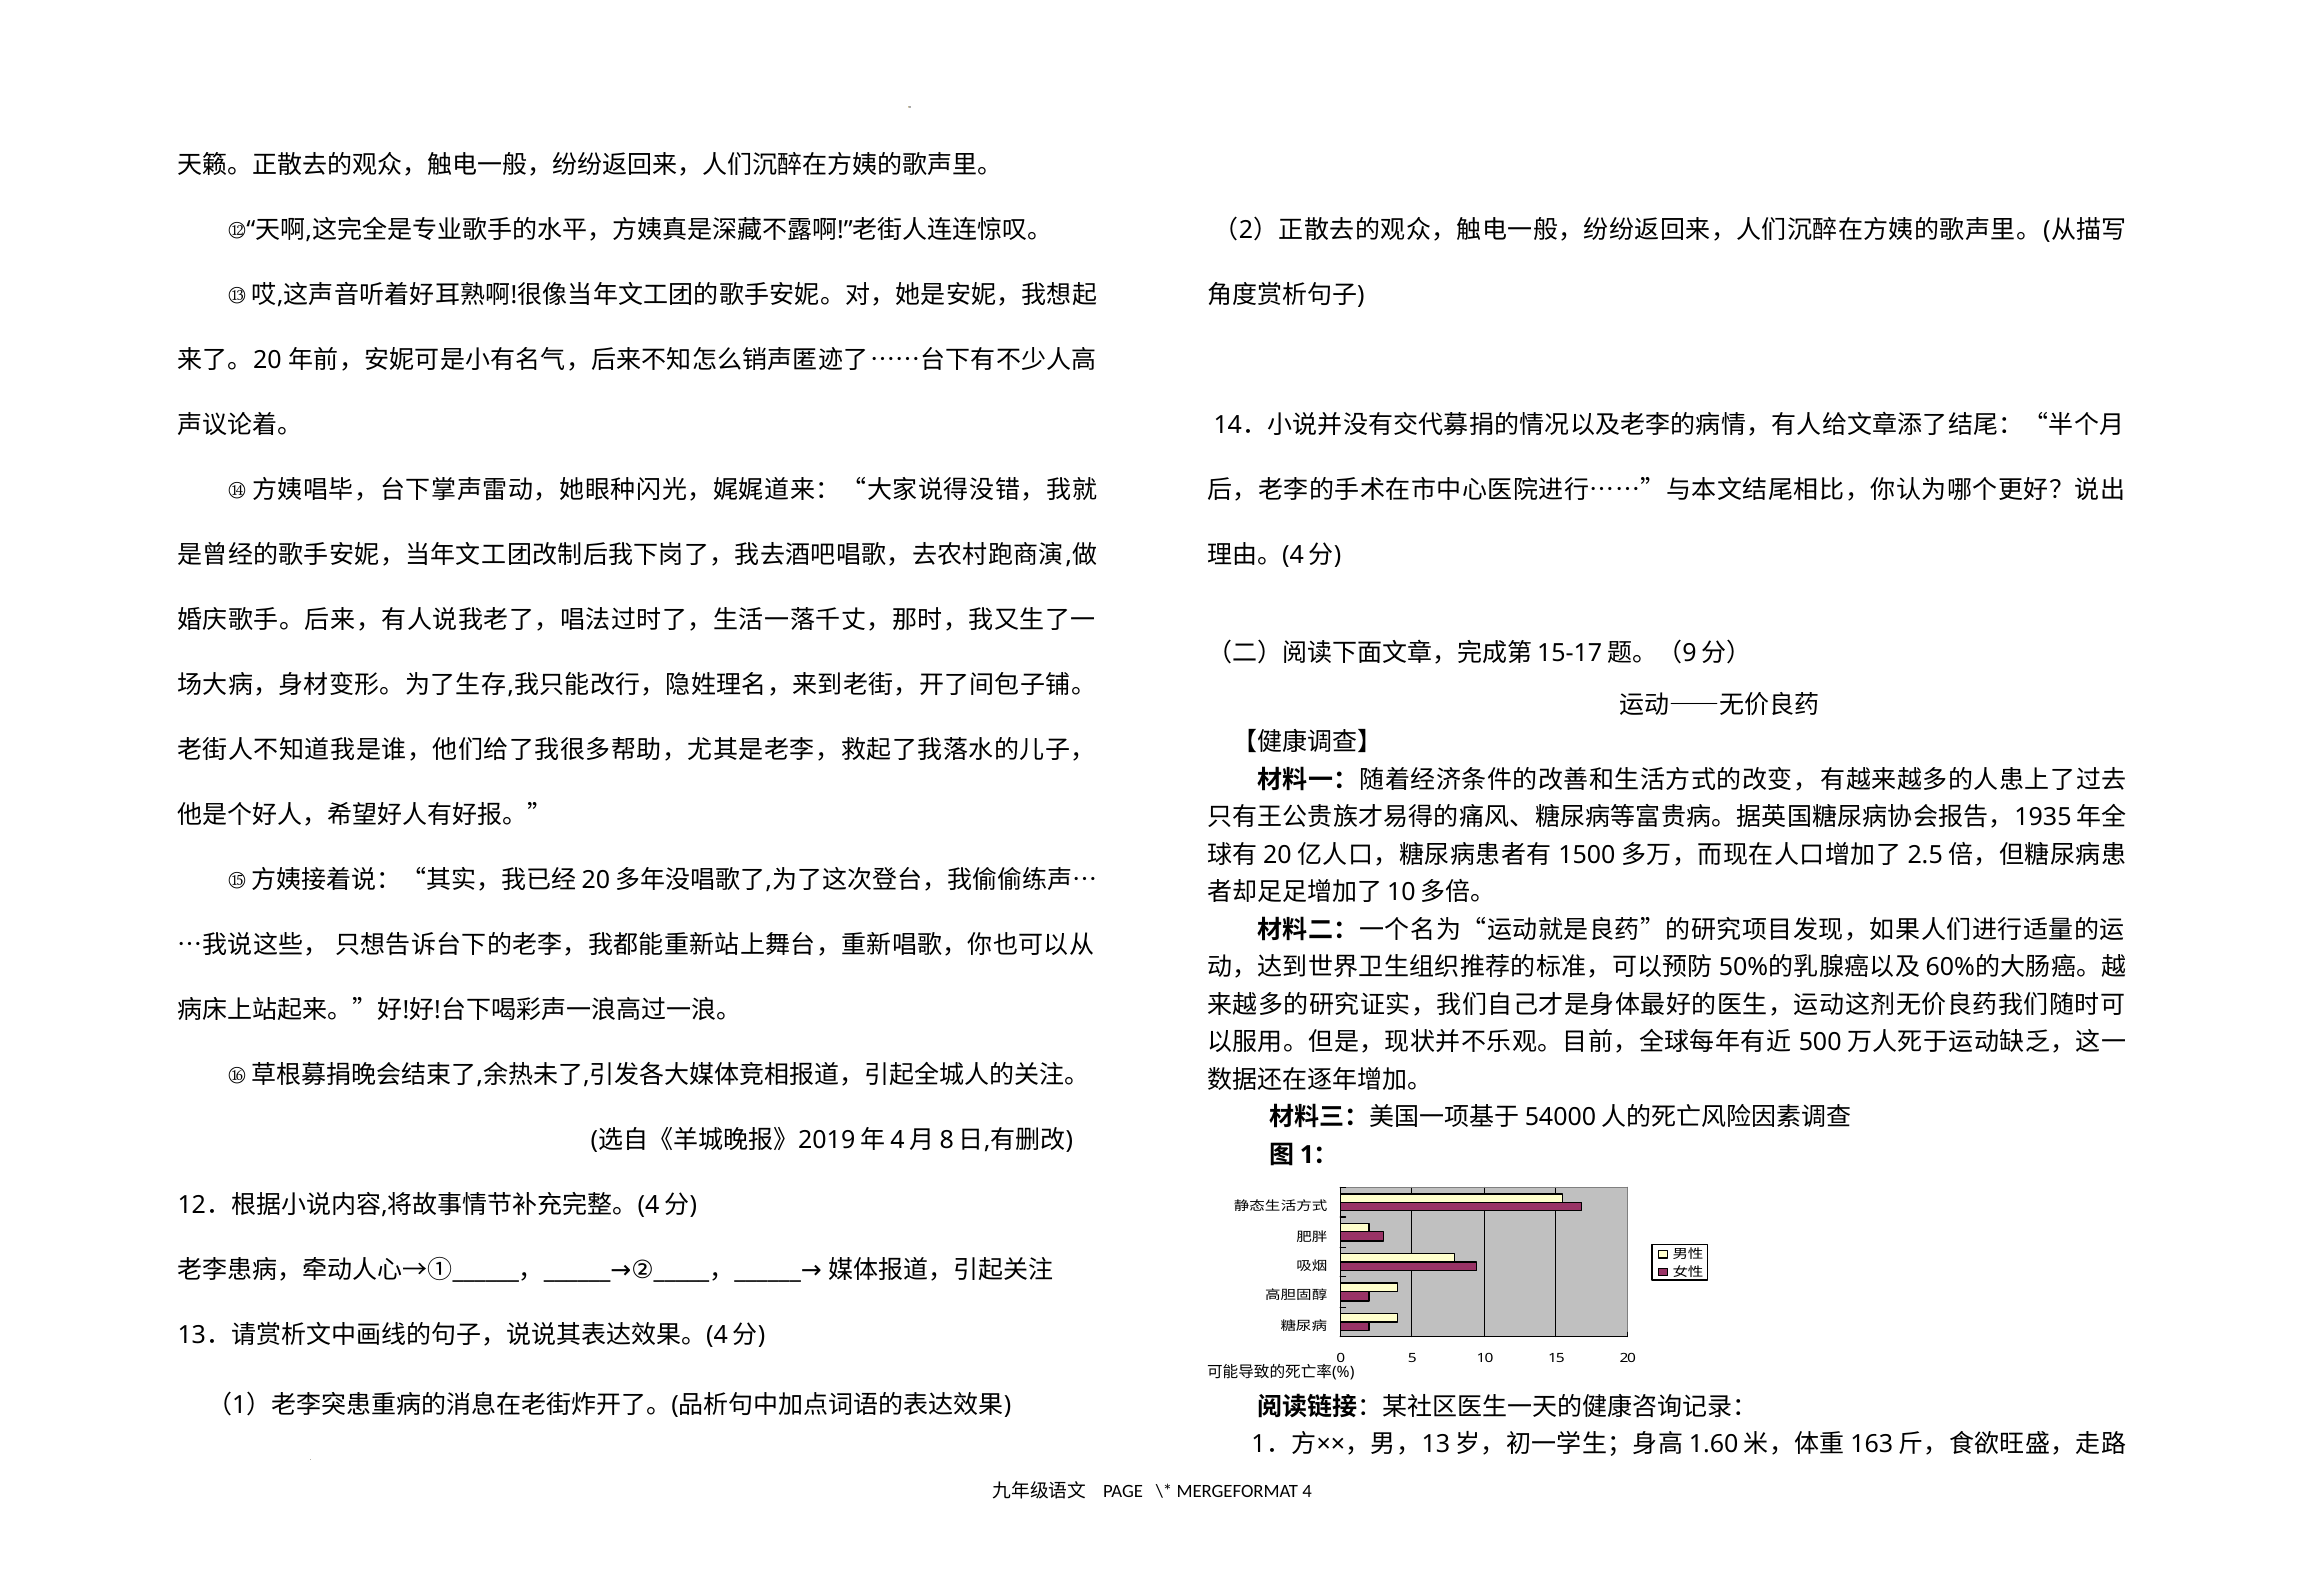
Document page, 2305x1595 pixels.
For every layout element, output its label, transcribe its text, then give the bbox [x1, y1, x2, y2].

text ⑮方姨接着说：“其实，我已经20多年没唱歌了,为了这次登台，我偷偷练声……我说这些， 只想告诉台下的老李，我都能重新站上舞台，重新唱歌，你也可以从病床上站起来。”好!好!台下喝彩声一浪高过一浪。 [177, 846, 1097, 1041]
text （1）老李突患重病的消息在老街炸开了。(品析句中加点词语的表达效果) [177, 1366, 1097, 1431]
text ⑬哎,这声音听着好耳熟啊!很像当年文工团的歌手安妮。对，她是安妮，我想起来了。20 年前，安妮可是小有名气，后来不知怎么销声匿迹了……台下有不少人高声议论着。 [177, 261, 1097, 456]
text ⑫“天啊,这完全是专业歌手的水平，方姨真是深藏不露啊!”老街人连连惊叹。 [177, 196, 1097, 261]
text 阅读链接：某社区医生一天的健康咨询记录： [1207, 1385, 2127, 1423]
text 运动——无价良药 [1207, 683, 2127, 721]
text 13．请赏析文中画线的句子，说说其表达效果。(4分) [177, 1301, 1097, 1366]
text 图1： [1207, 1133, 2127, 1171]
text 1．方××，男，13岁，初一学生；身高1.60米，体重163斤，食欲旺盛，走路易气喘，时常提不起精神。 [1207, 1423, 2127, 1460]
text 材料三：美国一项基于54000人的死亡风险因素调查 [1207, 1096, 2127, 1133]
text （2）正散去的观众，触电一般，纷纷返回来，人们沉醉在方姨的歌声里。(从描写角度赏析句子) [1207, 196, 2127, 326]
text ⑪晚会临近尾声,观众渐渐散去,这时只见方姨身穿洁白演出礼服，神采类奕地走上舞台。音乐响起，方姨亮嗓,蓦地，观众们呆了。她的声音清亮高亢,饱含深情宛如天籁。正散去的观众，触电一般，纷纷返回来，人们沉醉在方姨的歌声里。 [177, 131, 1097, 196]
text 材料二：一个名为“运动就是良药”的研究项目发现，如果人们进行适量的运动，达到世界卫生组织推荐的标准，可以预防50%的乳腺癌以及60%的大肠癌。越来越多的研究证实，我们自己才是身体最好的医生，运动这剂无价良药我们随时可以服用。但是，现状并不乐观。目前，全球每年有近500万人死于运动缺乏，这一数据还在逐年增加。 [1207, 908, 2127, 1096]
text 14．小说并没有交代募捐的情况以及老李的病情，有人给文章添了结尾：“半个月后，老李的手术在市中心医院进行……”与本文结尾相比，你认为哪个更好？说出理由。(4分) [1207, 391, 2127, 586]
text 12．根据小说内容,将故事情节补充完整。(4分) [177, 1171, 1097, 1236]
text ⑯草根募捐晚会结束了,余热未了,引发各大媒体竞相报道，引起全城人的关注。 [177, 1041, 1097, 1106]
text 【健康调查】 [1207, 721, 2127, 758]
text (选自《羊城晚报》2019年4月8日,有删改) [177, 1106, 1097, 1171]
list 阅读下面文章，完成第15-17题。（9分） [1207, 618, 2127, 683]
text ⑭方姨唱毕，台下掌声雷动，她眼种闪光，娓娓道来：“大家说得没错，我就是曾经的歌手安妮，当年文工团改制后我下岗了，我去酒吧唱歌，去农村跑商演,做婚庆歌手。后来，有人说我老了，唱法过时了，生活一落千丈，那时，我又生了一场大病，身材变形。为了生存,我只能改行，隐姓理名，来到老街，开了间包子铺。老街人不知道我是谁，他们给了我很多帮助，尤其是老李，救起了我落水的儿子，他是个好人，希望好人有好报。” [177, 456, 1097, 846]
text 老李患病，牵动人心→①______，______→②_____，______→ 媒体报道，引起关注 [177, 1236, 1097, 1301]
text 材料一：随着经济条件的改善和生活方式的改变，有越来越多的人患上了过去只有王公贵族才易得的痛风、糖尿病等富贵病。据英国糖尿病协会报告，1935年全球有20亿人口，糖尿病患者有1500多万，而现在人口增加了2.5倍，但糖尿病患者却足足增加了10多倍。 [1207, 758, 2127, 908]
text 可能导致的死亡率(%) [1207, 1348, 2127, 1385]
